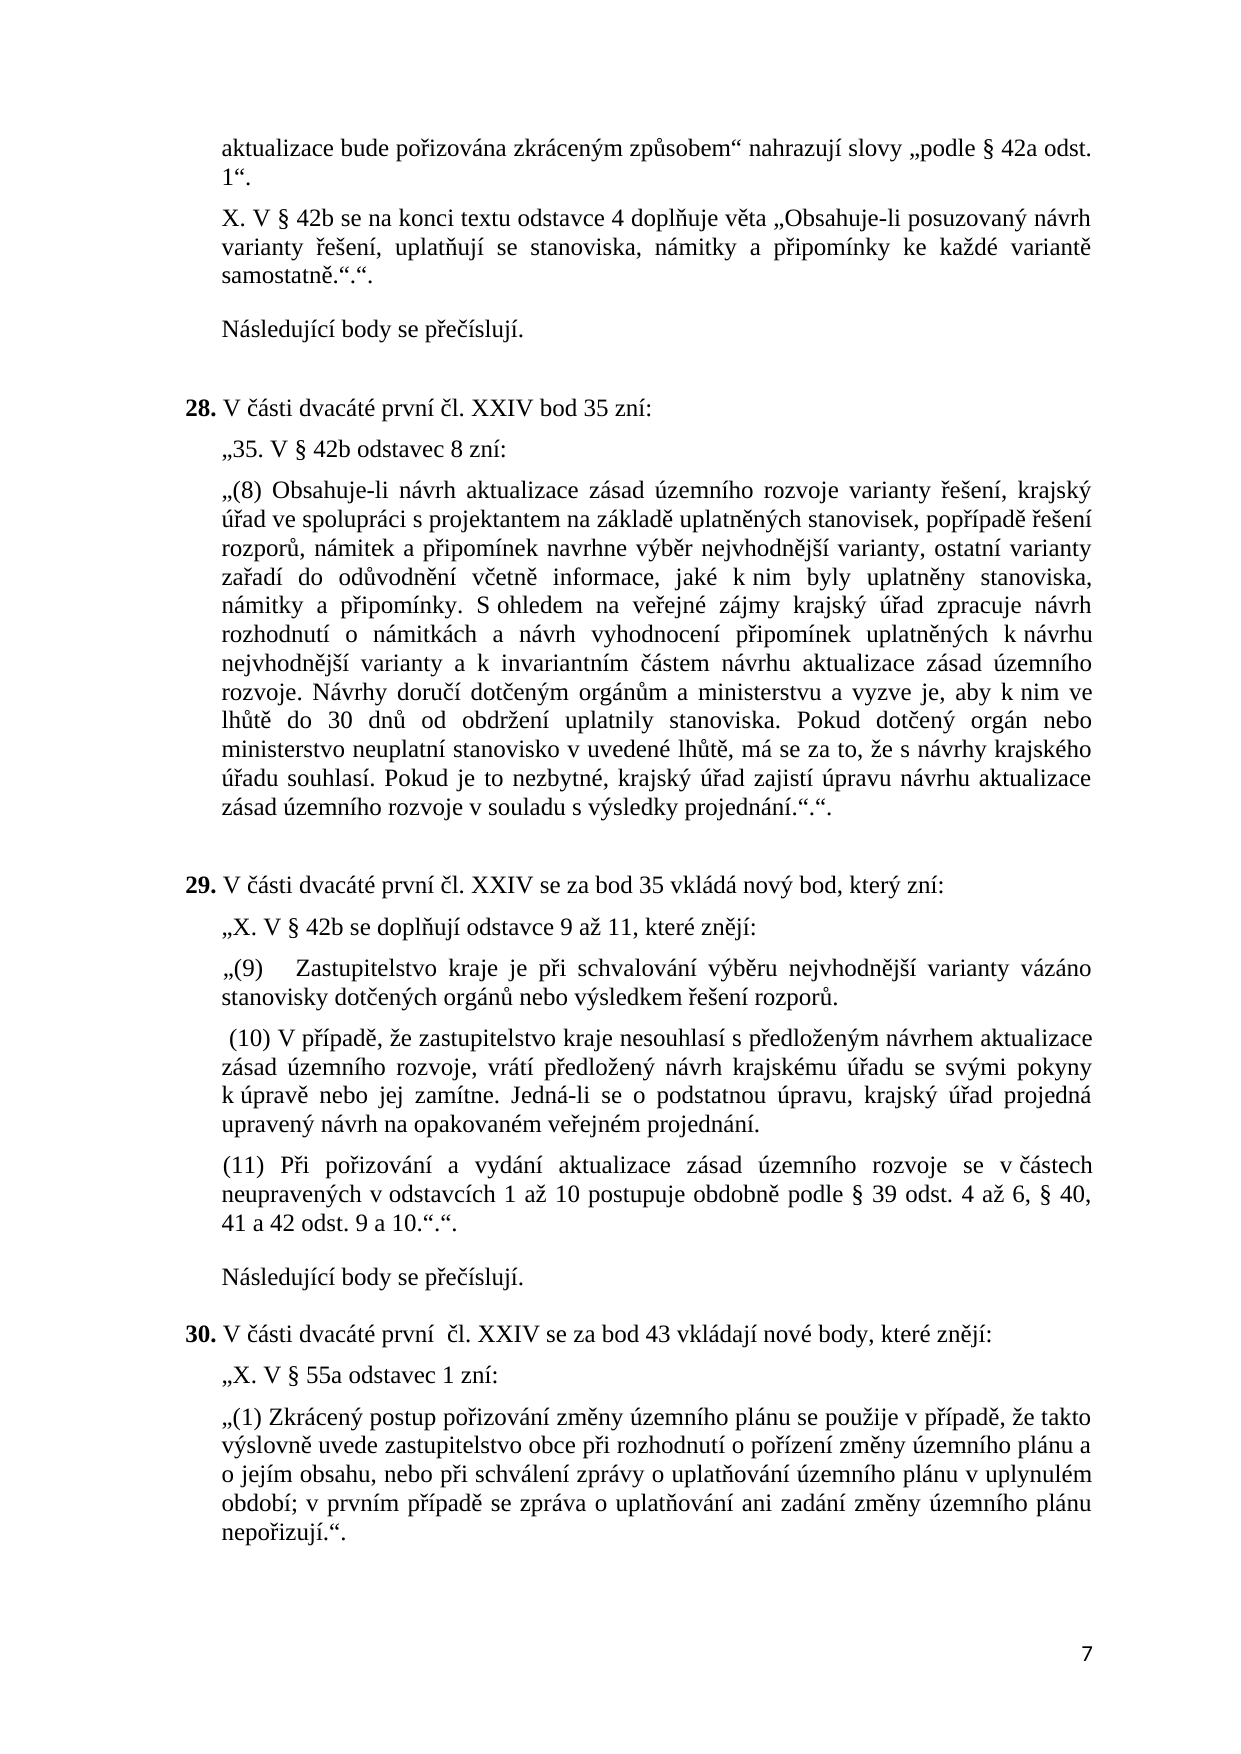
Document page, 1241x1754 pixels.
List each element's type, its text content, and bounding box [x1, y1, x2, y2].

text „35. V § 42b odstavec 8 zní: [148, 434, 1093, 463]
list V části dvacáté první čl. XXIV se za bod 43 vkládají nové body, které znějí: [185, 1319, 1093, 1348]
text „(1) Zkrácený postup pořizování změny územního plánu se použije v případě, že takto výslovně uvede zastupitelstvo obce při rozhodnutí o pořízení změny územního plánu a o jejím obsahu, nebo při schválení zprávy o uplatňování územního plánu v uplynulém období; v prvním případě se zpráva o uplatňování ani zadání změny územního plánu nepořizují.“. [221, 1402, 1093, 1545]
text X. V § 42b se na konci textu odstavce 4 doplňuje věta „Obsahuje-li posuzovaný návrh varianty řešení, uplatňují se stanoviska, námitky a připomínky ke každé variantě samostatně.“.“. [221, 203, 1093, 289]
text (11) Při pořizování a vydání aktualizace zásad územního rozvoje se v částech neupravených v odstavcích 1 až 10 postupuje obdobně podle § 39 odst. 4 až 6, § 40, 41 a 42 odst. 9 a 10.“.“. [221, 1150, 1093, 1237]
text „(8) Obsahuje-li návrh aktualizace zásad územního rozvoje varianty řešení, krajský úřad ve spolupráci s projektantem na základě uplatněných stanovisek, popřípadě řešení rozporů, námitek a připomínek navrhne výběr nejvhodnější varianty, ostatní varianty zařadí do odůvodnění včetně informace, jaké k nim byly uplatněny stanoviska, námitky a připomínky. S ohledem na veřejné zájmy krajský úřad zpracuje návrh rozhodnutí o námitkách a návrh vyhodnocení připomínek uplatněných k návrhu nejvhodnější varianty a k invariantním částem návrhu aktualizace zásad územního rozvoje. Návrhy doručí dotčeným orgánům a ministerstvu a vyzve je, aby k nim ve lhůtě do 30 dnů od obdržení uplatnily stanoviska. Pokud dotčený orgán nebo ministerstvo neuplatní stanovisko v uvedené lhůtě, má se za to, že s návrhy krajského úřadu souhlasí. Pokud je to nezbytné, krajský úřad zajistí úpravu návrhu aktualizace zásad územního rozvoje v souladu s výsledky projednání.“.“. [221, 475, 1093, 820]
text Následující body se přečíslují. [148, 314, 1093, 343]
text „X. V § 42b se doplňují odstavce 9 až 11, které znějí: [148, 912, 1093, 940]
text „X. V § 55a odstavec 1 zní: [148, 1360, 1093, 1389]
text Následující body se přečíslují. [148, 1262, 1093, 1290]
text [221, 133, 1093, 190]
text (10) V případě, že zastupitelstvo kraje nesouhlasí s předloženým návrhem aktualizace zásad územního rozvoje, vrátí předložený návrh krajskému úřadu se svými pokyny k úpravě nebo jej zamítne. Jedná-li se o podstatnou úpravu, krajský úřad projedná upravený návrh na opakovaném veřejném projednání. [221, 1023, 1093, 1138]
list V části dvacáté první čl. XXIV bod 35 zní: [185, 393, 1093, 422]
list V části dvacáté první čl. XXIV se za bod 35 vkládá nový bod, který zní: [185, 870, 1093, 899]
text „(9) Zastupitelstvo kraje je při schvalování výběru nejvhodnější varianty vázáno stanovisky dotčených orgánů nebo výsledkem řešení rozporů. [221, 953, 1093, 1010]
